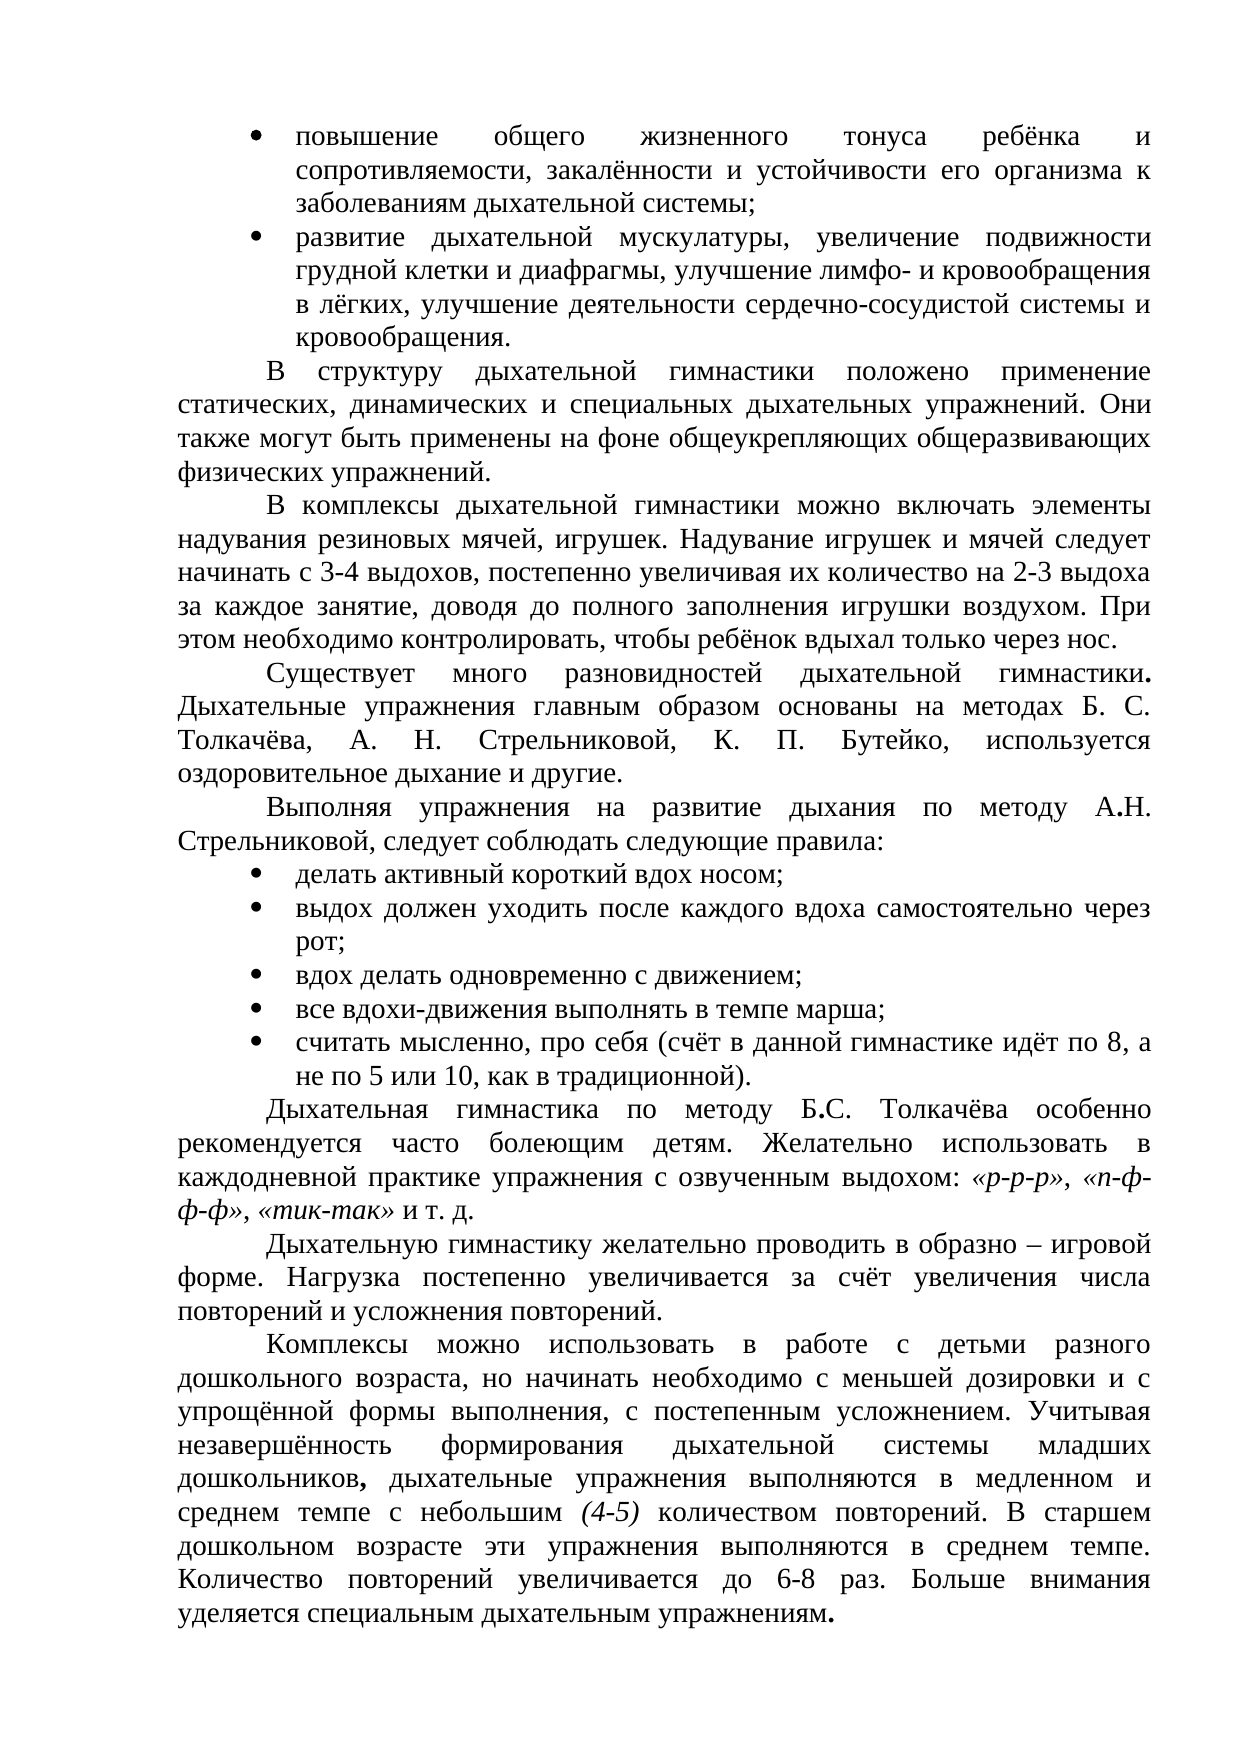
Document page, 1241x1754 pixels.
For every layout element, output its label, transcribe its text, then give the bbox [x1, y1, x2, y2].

list считать мысленно, про себя (счёт в данной гимнастике идёт по 8, а не по 5 или 10, как в традиционной). [251, 1024, 1152, 1092]
text Комплексы можно использовать в работе с детьми разного дошкольного возраста, но начинать необходимо с меньшей дозировки и с упрощённой формы выполнения, с постепенным усложнением. Учитывая незавершённость формирования дыхательной системы младших дошкольников, дыхательные упражнения выполняются в медленном и среднем темпе с небольшим (4-5) количеством повторений. В старшем дошкольном возрасте эти упражнения выполняются в среднем темпе. Количество повторений увеличивается до 6-8 раз. Больше внимания уделяется специальным дыхательным упражнениям. [177, 1326, 1152, 1628]
list вдох делать одновременно с движением; [251, 957, 1152, 991]
list делать активный короткий вдох носом; [251, 856, 1152, 890]
text В структуру дыхательной гимнастики положено применение статических, динамических и специальных дыхательных упражнений. Они также могут быть применены на фоне общеукрепляющих общеразвивающих физических упражнений. [177, 353, 1152, 487]
list развитие дыхательной мускулатуры, увеличение подвижности грудной клетки и диафрагмы, улучшение лимфо- и кровообращения в лёгких, улучшение деятельности сердечно-сосудистой системы и кровообращения. [251, 219, 1152, 353]
text Существует много разновидностей дыхательной гимнастики. Дыхательные упражнения главным образом основаны на методах Б. С. Толкачёва, А. Н. Стрельниковой, К. П. Бутейко, используется оздоровительное дыхание и другие. [177, 655, 1152, 789]
list выдох должен уходить после каждого вдоха самостоятельно через рот; [251, 890, 1152, 957]
text Выполняя упражнения на развитие дыхания по методу А.Н. Стрельниковой, следует соблюдать следующие правила: [177, 789, 1152, 856]
text В комплексы дыхательной гимнастики можно включать элементы надувания резиновых мячей, игрушек. Надувание игрушек и мячей следует начинать с 3-4 выдохов, постепенно увеличивая их количество на 2-3 выдоха за каждое занятие, доводя до полного заполнения игрушки воздухом. При этом необходимо контролировать, чтобы ребёнок вдыхал только через нос. [177, 487, 1152, 655]
list все вдохи-движения выполнять в темпе марша; [251, 991, 1152, 1024]
text Дыхательную гимнастику желательно проводить в образно – игровой форме. Нагрузка постепенно увеличивается за счёт увеличения числа повторений и усложнения повторений. [177, 1226, 1152, 1326]
text Дыхательная гимнастика по методу Б.С. Толкачёва особенно рекомендуется часто болеющим детям. Желательно использовать в каждодневной практике упражнения с озвученным выдохом: «р-р-р», «п-ф-ф-ф», «тик-так» и т. д. [177, 1092, 1152, 1226]
list повышение общего жизненного тонуса ребёнка и сопротивляемости, закалённости и устойчивости его организма к заболеваниям дыхательной системы; [251, 118, 1152, 219]
